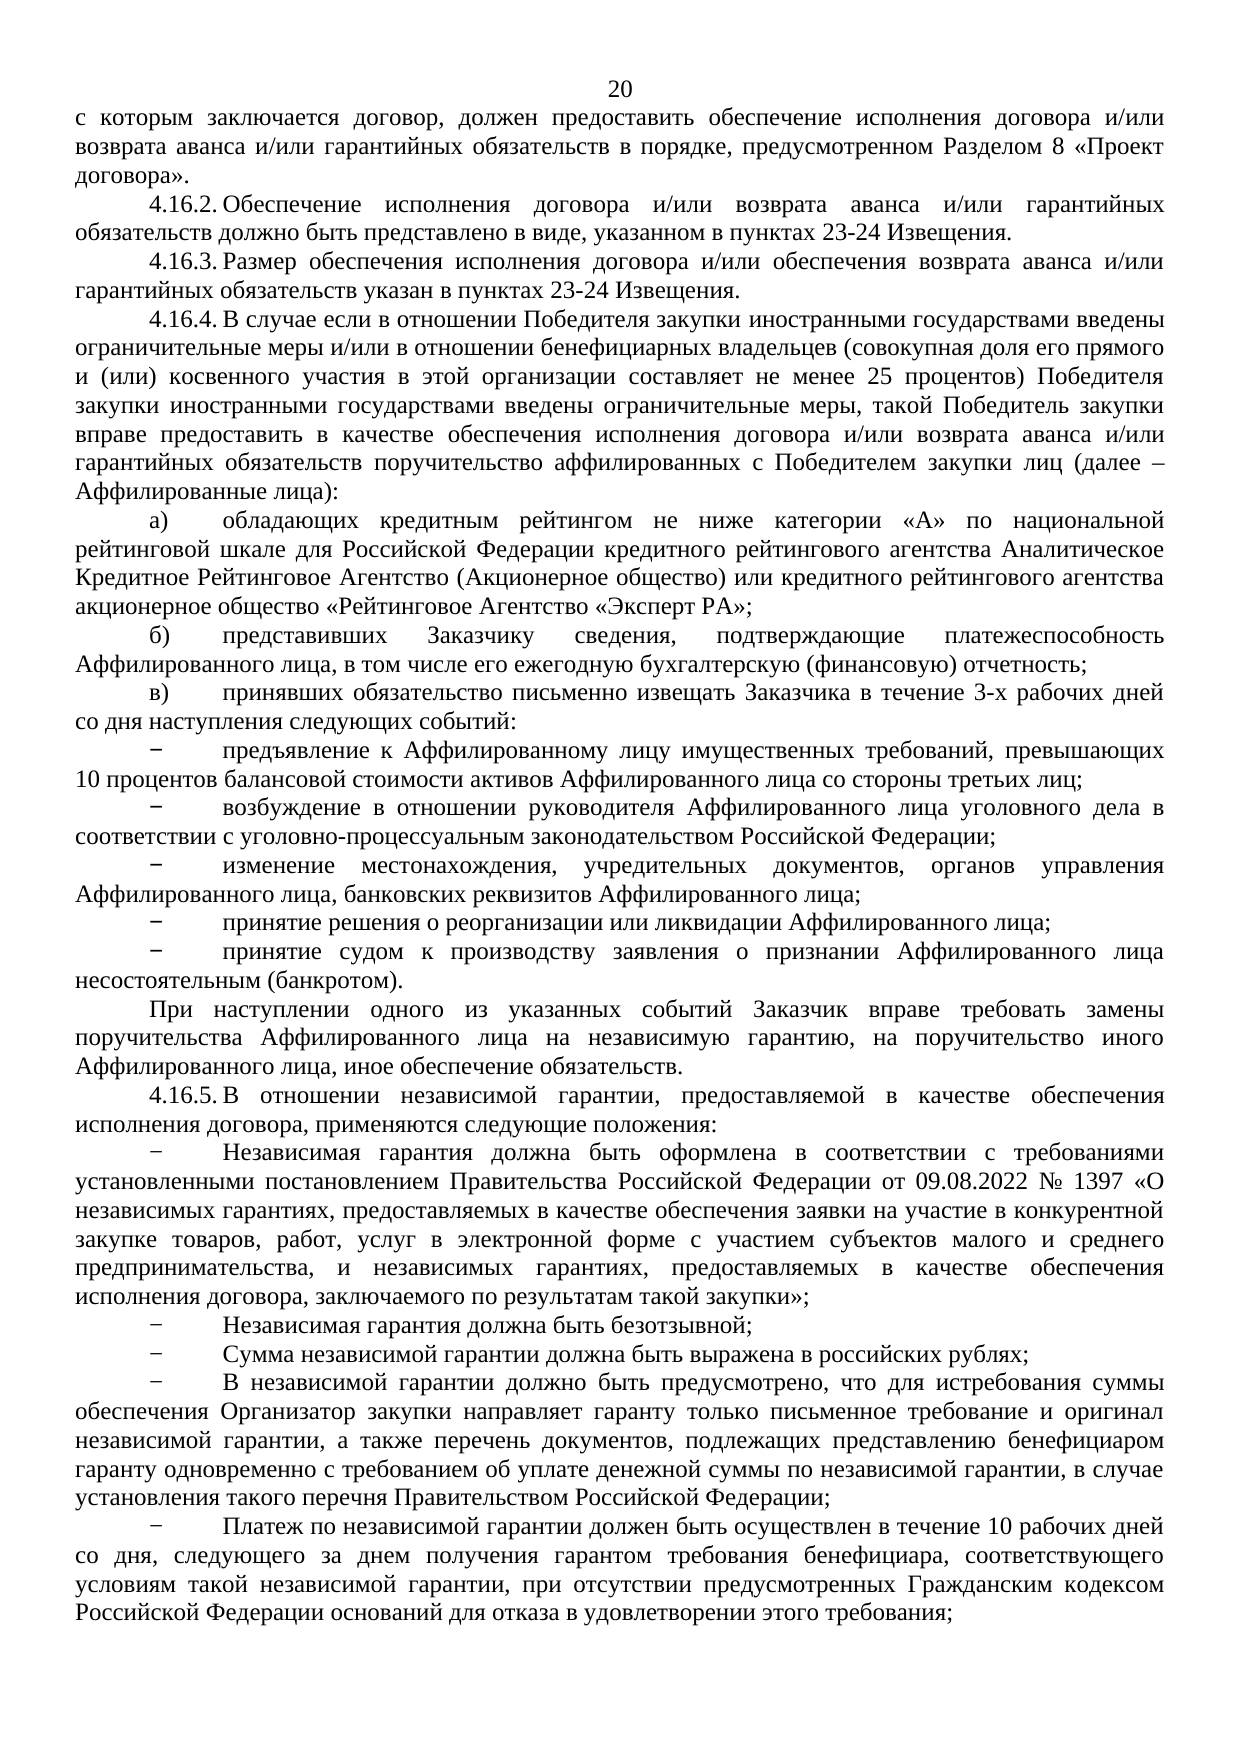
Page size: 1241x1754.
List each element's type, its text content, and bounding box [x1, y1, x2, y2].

text При наступлении одного из указанных событий Заказчик вправе требовать замены поручительства Аффилированного лица на независимую гарантию, на поручительство иного Аффилированного лица, иное обеспечение обязательств. [75, 994, 1165, 1080]
list Размер обеспечения исполнения договора и/или обеспечения возврата аванса и/или гарантийных обязательств указан в пунктах 23-24 Извещения. [75, 246, 1165, 304]
list В отношении независимой гарантии, предоставляемой в качестве обеспечения исполнения договора, применяются следующие положения: [75, 1080, 1165, 1137]
list Обеспечение исполнения договора и/или возврата аванса и/или гарантийных обязательств должно быть представлено в виде, указанном в пунктах 23-24 Извещения. [75, 189, 1165, 246]
list представивших Заказчику сведения, подтверждающие платежеспособность Аффилированного лица, в том числе его ежегодную бухгалтерскую (финансовую) отчетность; [75, 620, 1165, 677]
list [75, 102, 1165, 189]
list принявших обязательство письменно извещать Заказчика в течение 3-х рабочих дней со дня наступления следующих событий: [75, 677, 1165, 735]
list предъявление к Аффилированному лицу имущественных требований, превышающих 10 процентов балансовой стоимости активов Аффилированного лица со стороны третьих лиц; [75, 735, 1165, 792]
list обладающих кредитным рейтингом не ниже категории «А» по национальной рейтинговой шкале для Российской Федерации кредитного рейтингового агентства Аналитическое Кредитное Рейтинговое Агентство (Акционерное общество) или кредитного рейтингового агентства акционерное общество «Рейтинговое Агентство «Эксперт РА»; [75, 505, 1165, 620]
list принятие решения о реорганизации или ликвидации Аффилированного лица; [75, 907, 1165, 936]
list В независимой гарантии должно быть предусмотрено, что для истребования суммы обеспечения Организатор закупки направляет гаранту только письменное требование и оригинал независимой гарантии, а также перечень документов, подлежащих представлению бенефициаром гаранту одновременно с требованием об уплате денежной суммы по независимой гарантии, в случае установления такого перечня Правительством Российской Федерации; [75, 1367, 1165, 1511]
list изменение местонахождения, учредительных документов, органов управления Аффилированного лица, банковских реквизитов Аффилированного лица; [75, 850, 1165, 907]
list принятие судом к производству заявления о признании Аффилированного лица несостоятельным (банкротом). [75, 936, 1165, 994]
list возбуждение в отношении руководителя Аффилированного лица уголовного дела в соответствии с уголовно-процессуальным законодательством Российской Федерации; [75, 792, 1165, 850]
list Независимая гарантия должна быть безотзывной; [75, 1310, 1165, 1339]
list Сумма независимой гарантии должна быть выражена в российских рублях; [75, 1339, 1165, 1367]
list В случае если в отношении Победителя закупки иностранными государствами введены ограничительные меры и/или в отношении бенефициарных владельцев (совокупная доля его прямого и (или) косвенного участия в этой организации составляет не менее 25 процентов) Победителя закупки иностранными государствами введены ограничительные меры, такой Победитель закупки вправе предоставить в качестве обеспечения исполнения договора и/или возврата аванса и/или гарантийных обязательств поручительство аффилированных с Победителем закупки лиц (далее – Аффилированные лица): [75, 304, 1165, 505]
list Платеж по независимой гарантии должен быть осуществлен в течение 10 рабочих дней со дня, следующего за днем получения гарантом требования бенефициара, соответствующего условиям такой независимой гарантии, при отсутствии предусмотренных Гражданским кодексом Российской Федерации оснований для отказа в удовлетворении этого требования; [75, 1511, 1165, 1626]
list Независимая гарантия должна быть оформлена в соответствии с требованиями установленными постановлением Правительства Российской Федерации от 09.08.2022 № 1397 «О независимых гарантиях, предоставляемых в качестве обеспечения заявки на участие в конкурентной закупке товаров, работ, услуг в электронной форме с участием субъектов малого и среднего предпринимательства, и независимых гарантиях, предоставляемых в качестве обеспечения исполнения договора, заключаемого по результатам такой закупки»; [75, 1137, 1165, 1310]
